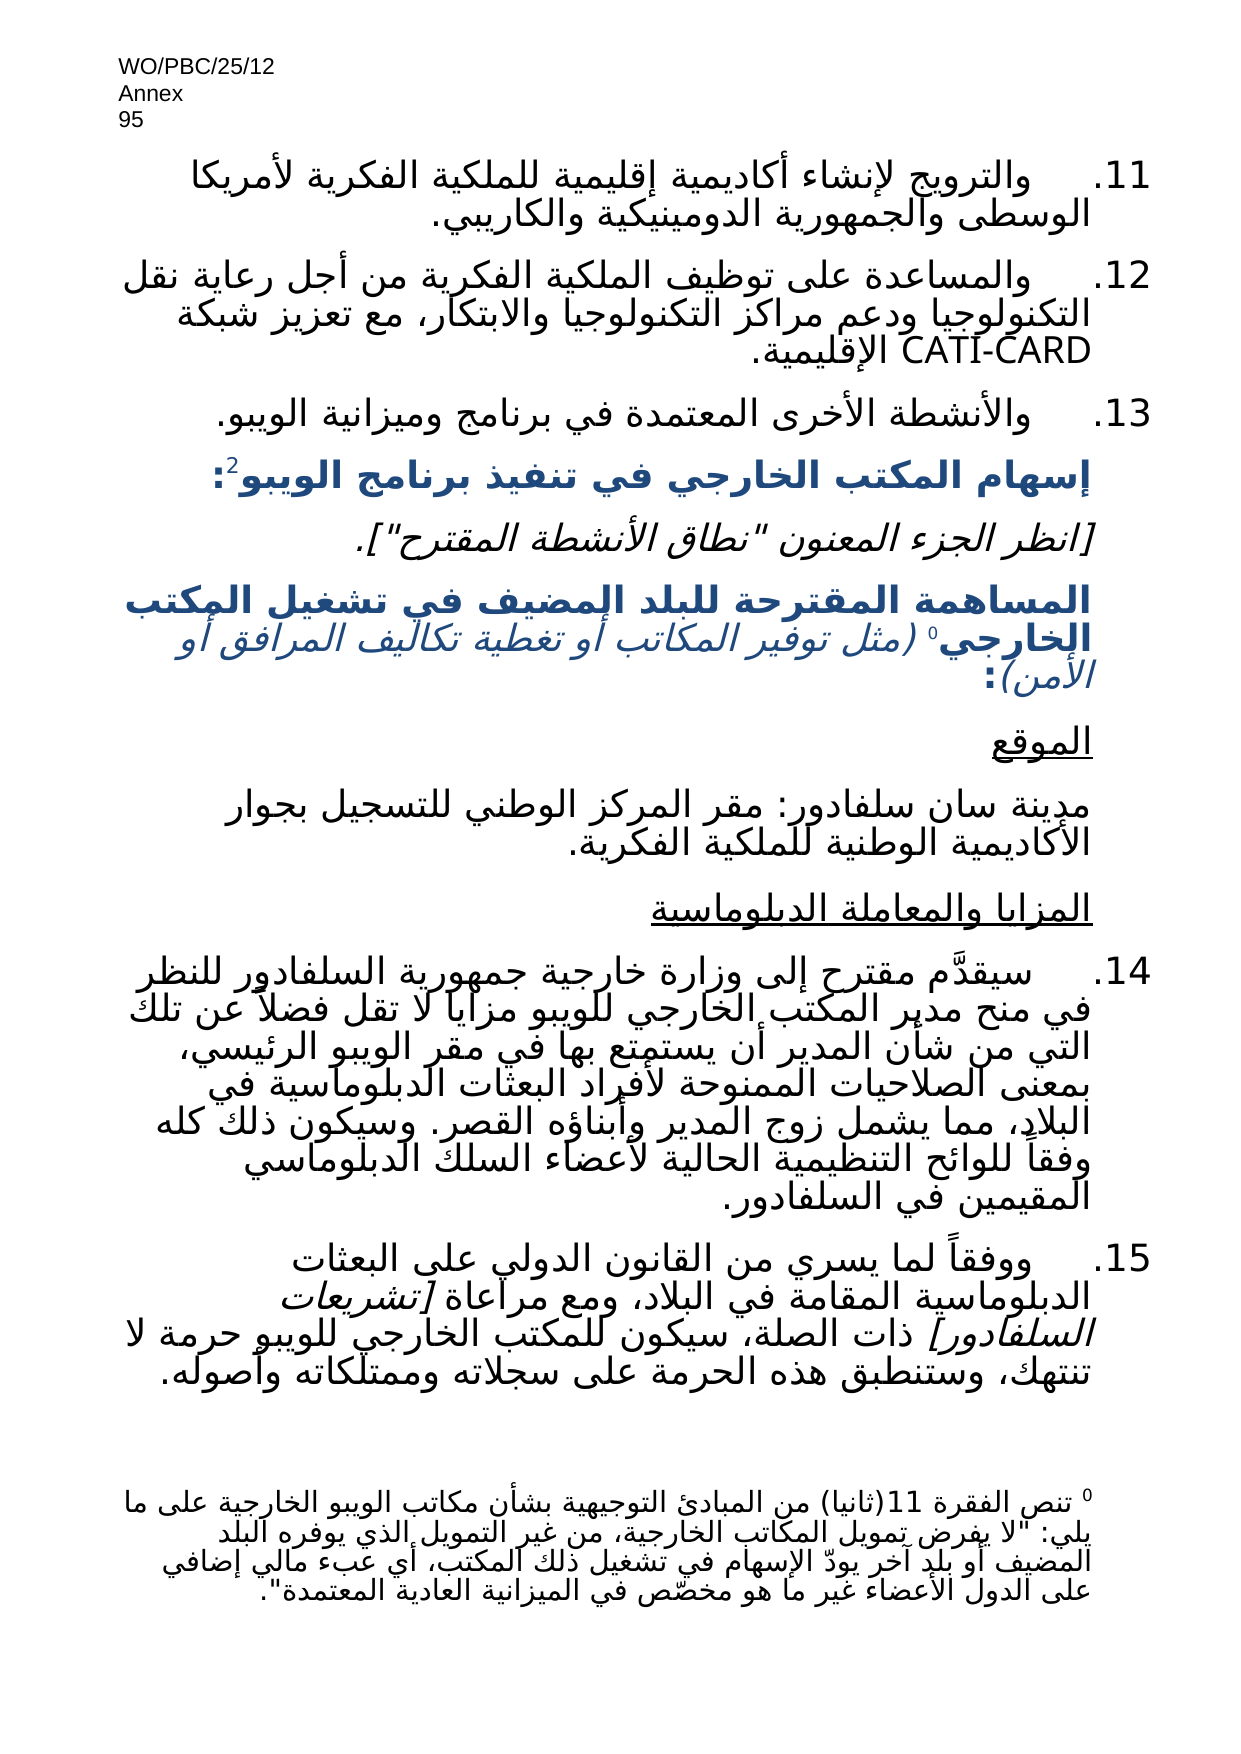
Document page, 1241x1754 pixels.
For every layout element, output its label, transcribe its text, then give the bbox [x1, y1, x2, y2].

text [انظر الجزء المعنون "نطاق الأنشطة المقترح"]. [118, 521, 1092, 558]
text المزايا والمعاملة الدبلوماسية [118, 888, 1092, 929]
text والترويج لإنشاء أكاديمية إقليمية للملكية الفكرية لأمريكا الوسطى والجمهورية الدومينيكية والكاريبي. [118, 158, 1092, 233]
text والمساعدة على توظيف الملكية الفكرية من أجل رعاية نقل التكنولوجيا ودعم مراكز التكنولوجيا والابتكار، مع تعزيز شبكة CATI-CARD الإقليمية. [118, 258, 1092, 371]
text والأنشطة الأخرى المعتمدة في برنامج وميزانية الويبو. [118, 396, 1092, 433]
text سيقدَّم مقترح إلى وزارة خارجية جمهورية السلفادور للنظر في منح مدير المكتب الخارجي للويبو مزايا لا تقل فضلاً عن تلك التي من شأن المدير أن يستمتع بها في مقر الويبو الرئيسي، بمعنى الصلاحيات الممنوحة لأفراد البعثات الدبلوماسية في البلاد، مما يشمل زوج المدير وأبناؤه القصر. وسيكون ذلك كله وفقاً للوائح التنظيمية الحالية لأعضاء السلك الدبلوماسي المقيمين في السلفادور. [118, 954, 1092, 1217]
text المساهمة المقترحة للبلد المضيف في تشغيل المكتب الخارجي (مثل توفير المكاتب أو تغطية تكاليف المرافق أو الأمن): [118, 583, 1092, 696]
text الموقع [118, 721, 1092, 763]
text ووفقاً لما يسري من القانون الدولي على البعثات الدبلوماسية المقامة في البلاد، ومع مراعاة [تشريعات السلفادور] ذات الصلة، سيكون للمكتب الخارجي للويبو حرمة لا تنتهك، وستنطبق هذه الحرمة على سجلاته وممتلكاته وأصوله. [118, 1242, 1092, 1392]
text مدينة سان سلفادور: مقر المركز الوطني للتسجيل بجوار الأكاديمية الوطنية للملكية الفكرية. [118, 788, 1092, 863]
text إسهام المكتب الخارجي في تنفيذ برنامج الويبو2: [118, 458, 1092, 496]
